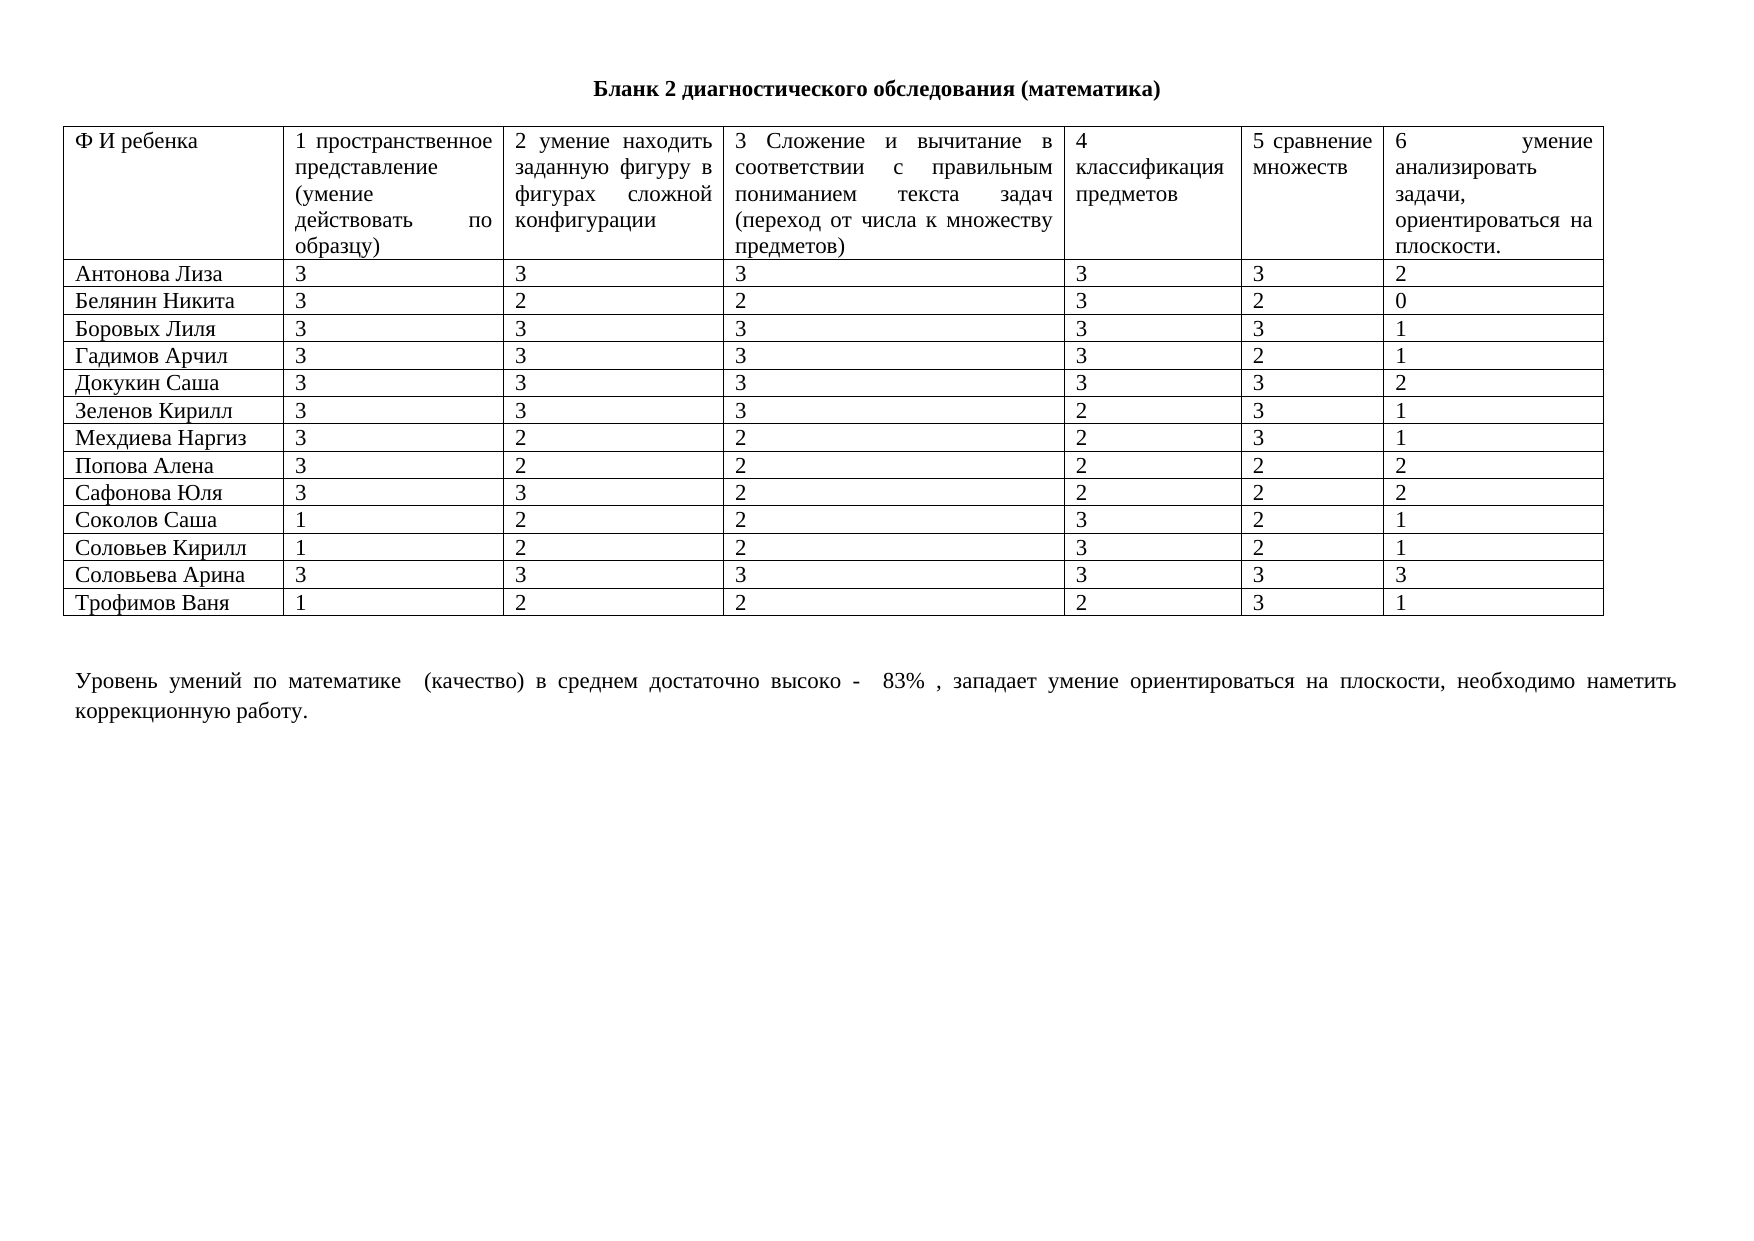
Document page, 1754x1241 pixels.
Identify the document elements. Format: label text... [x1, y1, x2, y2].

table_cell 2 [1242, 534, 1383, 560]
table_cell 3 [1242, 424, 1383, 451]
table_cell 3 [284, 424, 503, 451]
table_cell 2 [1065, 589, 1241, 615]
table_cell 1 [1384, 534, 1603, 560]
table_cell 3 [724, 260, 1064, 286]
table_cell 3 [504, 260, 723, 286]
table_cell 2 [1065, 424, 1241, 451]
table_header 3 Сложение и вычитание в соответствии с правильным пониманием текста задач (переход от числа к множеству предметов) [724, 127, 1064, 259]
table_cell 1 [284, 589, 503, 615]
table_cell 2 [504, 452, 723, 478]
table_cell Докукин Саша [64, 370, 283, 396]
text Уровень умений по математике (качество) в среднем достаточно высоко - 83% , западает умение ориентироваться на плоскости, необходимо наметить коррекционную работу. [75, 667, 1679, 724]
table_cell 2 [724, 506, 1064, 533]
table_cell 3 [504, 370, 723, 396]
table_cell 3 [1242, 397, 1383, 423]
table_cell 2 [724, 287, 1064, 314]
table_cell 2 [1384, 452, 1603, 478]
table_cell 3 [1065, 506, 1241, 533]
table_cell 3 [1065, 534, 1241, 560]
table_cell 2 [724, 534, 1064, 560]
table_cell 2 [1065, 397, 1241, 423]
table_cell 2 [1384, 479, 1603, 505]
table_cell 1 [1384, 315, 1603, 341]
table_cell Зеленов Кирилл [64, 397, 283, 423]
table_cell 2 [1242, 506, 1383, 533]
table_cell 3 [724, 397, 1064, 423]
table_cell 2 [504, 424, 723, 451]
table_cell 3 [504, 479, 723, 505]
table_cell 1 [284, 534, 503, 560]
table_cell 2 [724, 479, 1064, 505]
table_cell Боровых Лиля [64, 315, 283, 341]
table_cell 3 [284, 452, 503, 478]
table_cell 2 [1242, 287, 1383, 314]
table_cell Антонова Лиза [64, 260, 283, 286]
table_cell 3 [1242, 315, 1383, 341]
table_cell 2 [1065, 452, 1241, 478]
table_cell 3 [504, 561, 723, 588]
table_cell 2 [1384, 260, 1603, 286]
table_cell 3 [724, 561, 1064, 588]
table_cell Попова Алена [64, 452, 283, 478]
table_cell 2 [504, 506, 723, 533]
table_cell 3 [1065, 342, 1241, 368]
table_cell 3 [284, 397, 503, 423]
table_cell Мехдиева Наргиз [64, 424, 283, 451]
table_header 6 умение анализировать задачи, ориентироваться на плоскости. [1384, 127, 1603, 259]
table_cell Соловьев Кирилл [64, 534, 283, 560]
table_cell 3 [1242, 370, 1383, 396]
table_cell 3 [284, 287, 503, 314]
table_cell 3 [504, 315, 723, 341]
table_cell 1 [284, 506, 503, 533]
table_cell 3 [724, 342, 1064, 368]
table_cell Гадимов Арчил [64, 342, 283, 368]
table_cell 3 [284, 370, 503, 396]
table_cell 2 [504, 287, 723, 314]
table_cell 3 [284, 260, 503, 286]
text Бланк 2 диагностического обследования (математика) [75, 75, 1679, 101]
table_cell 3 [1065, 315, 1241, 341]
table_cell 3 [284, 315, 503, 341]
table_cell 2 [1242, 452, 1383, 478]
table_cell 3 [504, 342, 723, 368]
table_cell 2 [1065, 479, 1241, 505]
table_cell 2 [1384, 370, 1603, 396]
table_cell Трофимов Ваня [64, 589, 283, 615]
table_header 2 умение находить заданную фигуру в фигурах сложной конфигурации [504, 127, 723, 259]
table_cell 0 [1384, 287, 1603, 314]
table_header 4 классификация предметов [1065, 127, 1241, 259]
table_cell 2 [724, 452, 1064, 478]
table_cell 3 [1242, 561, 1383, 588]
table_cell 2 [724, 424, 1064, 451]
table_cell 3 [1065, 370, 1241, 396]
table_cell 3 [724, 315, 1064, 341]
table_cell 1 [1384, 397, 1603, 423]
table_cell 3 [1242, 260, 1383, 286]
table_header Ф И ребенка [64, 127, 283, 259]
table_cell 1 [1384, 506, 1603, 533]
table_cell 2 [504, 534, 723, 560]
table_cell 3 [724, 370, 1064, 396]
table_cell 2 [504, 589, 723, 615]
table_cell 2 [724, 589, 1064, 615]
table_cell 3 [504, 397, 723, 423]
table_cell 3 [284, 342, 503, 368]
table_cell 3 [1384, 561, 1603, 588]
table_cell 3 [1065, 260, 1241, 286]
table_cell Соловьева Арина [64, 561, 283, 588]
table_cell 2 [1242, 342, 1383, 368]
table_cell 3 [1065, 561, 1241, 588]
table_cell Сафонова Юля [64, 479, 283, 505]
table_header 1 пространственное представление (умение действовать по образцу) [284, 127, 503, 259]
table_cell Белянин Никита [64, 287, 283, 314]
table_cell 1 [1384, 589, 1603, 615]
table_cell 3 [1242, 589, 1383, 615]
table_cell 1 [1384, 424, 1603, 451]
table_header 5 сравнение множеств [1242, 127, 1383, 259]
table_cell 1 [1384, 342, 1603, 368]
table_cell Соколов Саша [64, 506, 283, 533]
table_cell 3 [284, 561, 503, 588]
table_cell 2 [1242, 479, 1383, 505]
table_cell 3 [1065, 287, 1241, 314]
table_cell 3 [284, 479, 503, 505]
